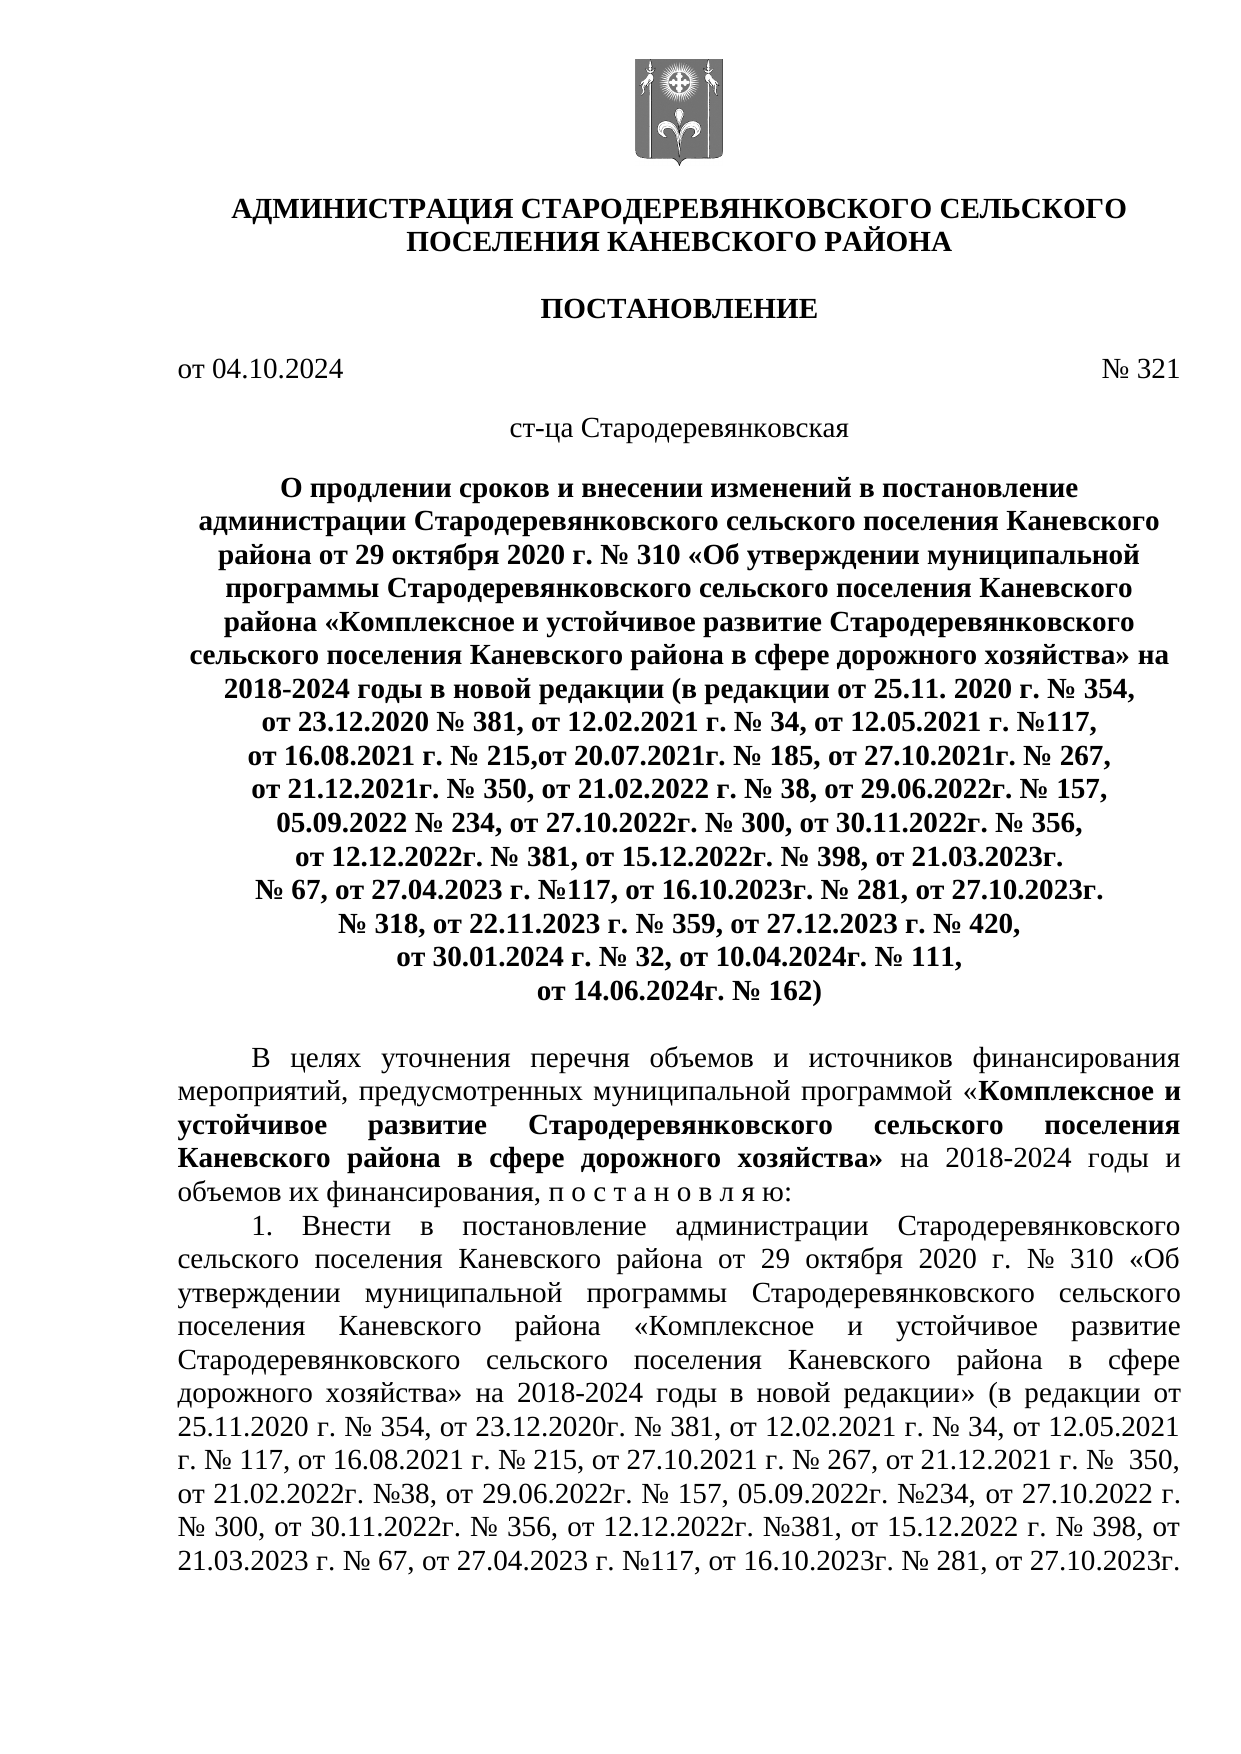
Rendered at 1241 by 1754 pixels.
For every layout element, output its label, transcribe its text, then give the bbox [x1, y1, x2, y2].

text от 30.01.2024 г. № 32, от 10.04.2024г. № 111, [177, 939, 1181, 973]
text от 16.08.2021 г. № 215,от 20.07.2021г. № 185, от 27.10.2021г. № 267, [177, 738, 1181, 772]
text АДМИНИСТРАЦИЯ СТАРОДЕРЕВЯНКОВСКОГО СЕЛЬСКОГО ПОСЕЛЕНИЯ КАНЕВСКОГО РАЙОНА [177, 191, 1181, 258]
text от 04.10.2024 № 321 [177, 351, 1181, 384]
text от 12.12.2022г. № 381, от 15.12.2022г. № 398, от 21.03.2023г. [177, 839, 1181, 872]
text № 67, от 27.04.2023 г. №117, от 16.10.2023г. № 281, от 27.10.2023г. [177, 872, 1181, 906]
text от 23.12.2020 № 381, от 12.02.2021 г. № 34, от 12.05.2021 г. №117, [177, 704, 1181, 738]
picture [635, 59, 723, 166]
text от 14.06.2024г. № 162) [177, 973, 1181, 1006]
text О продлении сроков и внесении изменений в постановление администрации Стародеревянковского сельского поселения Каневского района от 29 октября 2020 г. № 310 «Об утверждении муниципальной программы Стародеревянковского сельского поселения Каневского района «Комплексное и устойчивое развитие Стародеревянковского сельского поселения Каневского района в сфере дорожного хозяйства» на 2018-2024 годы в новой редакции (в редакции от 25.11. 2020 г. № 354, [177, 470, 1181, 704]
text ПОСТАНОВЛЕНИЕ [177, 292, 1181, 325]
text 05.09.2022 № 234, от 27.10.2022г. № 300, от 30.11.2022г. № 356, [177, 805, 1181, 839]
text от 21.12.2021г. № 350, от 21.02.2022 г. № 38, от 29.06.2022г. № 157, [177, 772, 1181, 805]
text № 318, от 22.11.2023 г. № 359, от 27.12.2023 г. № 420, [177, 906, 1181, 939]
subtitle В целях уточнения перечня объемов и источников финансирования мероприятий, предусмотренных муниципальной программой «Комплексное и устойчивое развитие Стародеревянковского сельского поселения Каневского района в сфере дорожного хозяйства» на 2018-2024 годы и объемов их финансирования, п о с т а н о в л я ю: [177, 1040, 1181, 1208]
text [177, 1208, 1181, 1577]
text ст-ца Стародеревянковская [177, 410, 1181, 444]
